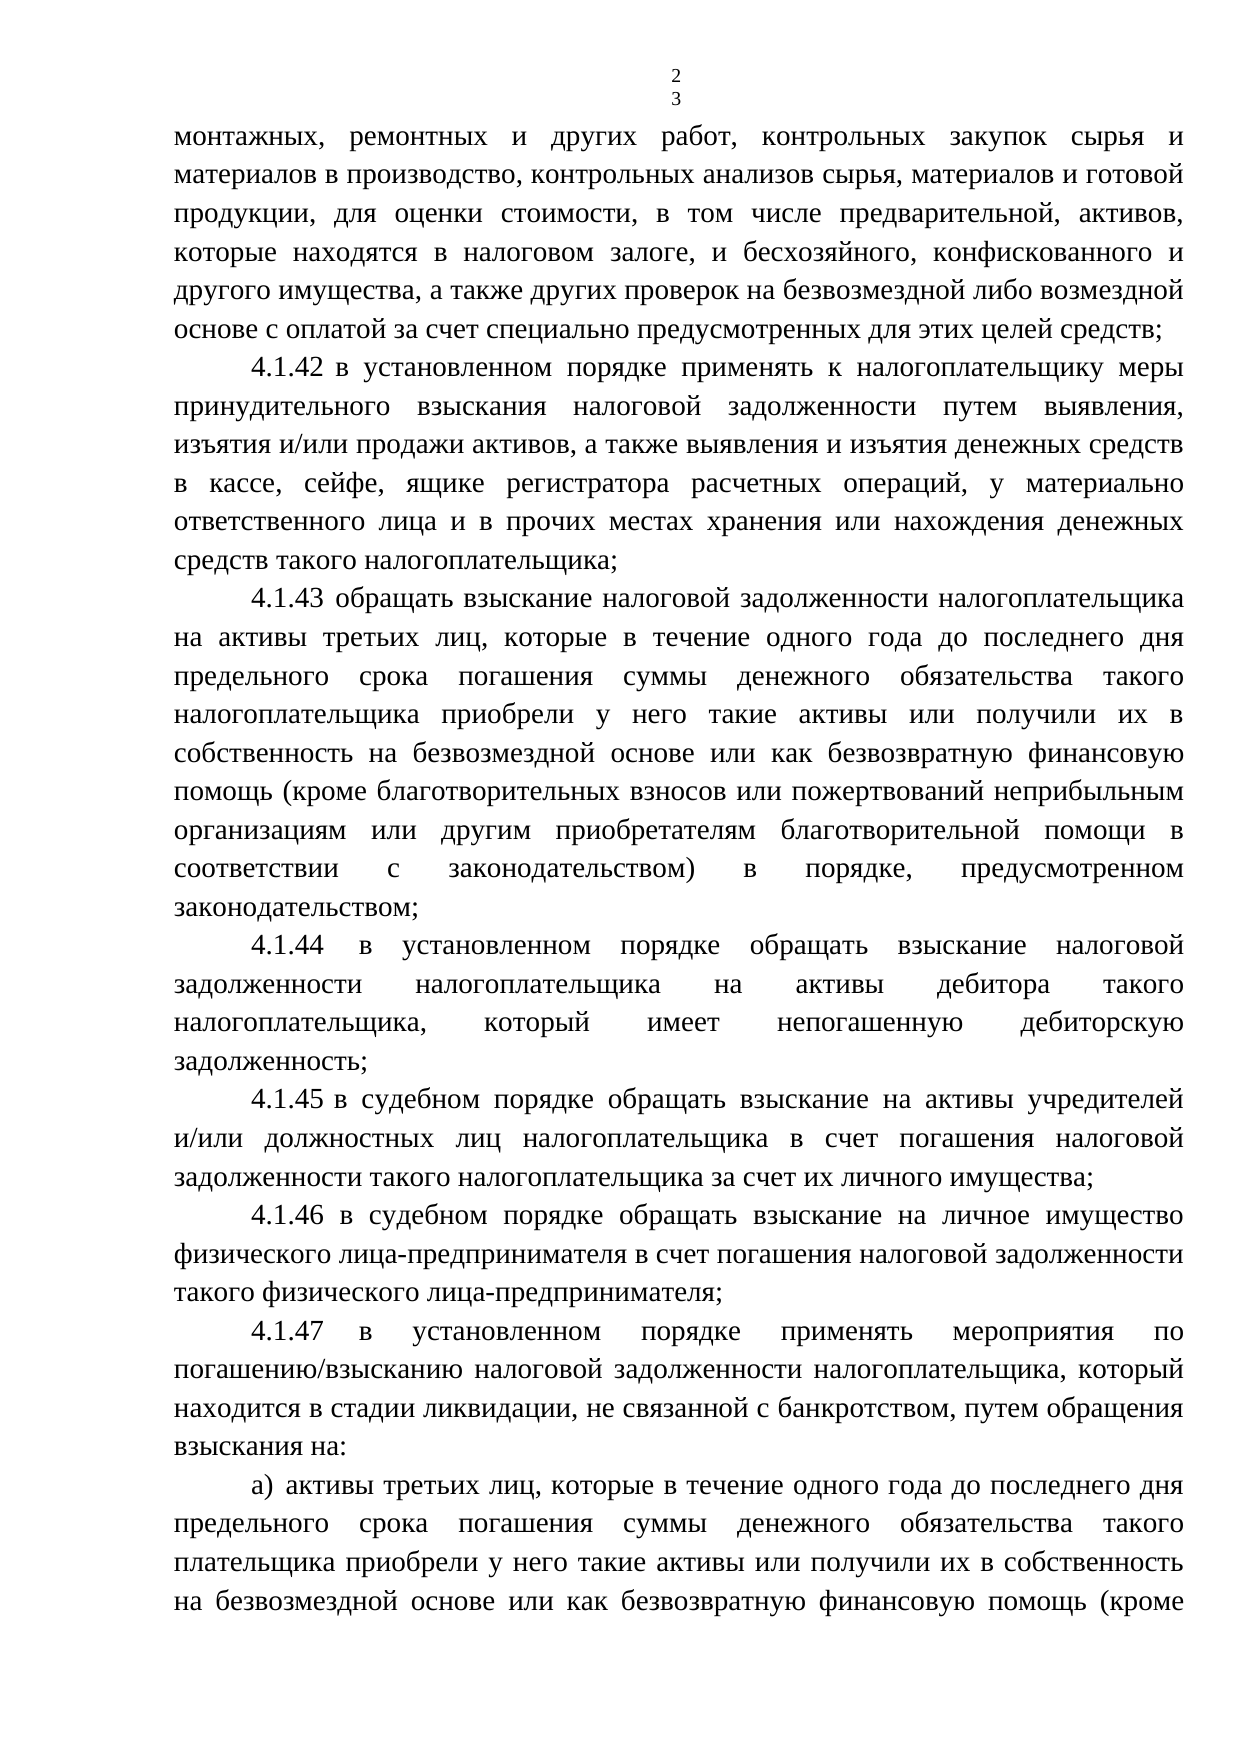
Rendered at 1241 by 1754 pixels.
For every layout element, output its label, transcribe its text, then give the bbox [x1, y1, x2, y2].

list в судебном порядке обращать взыскание на личное имущество физического лица-предпринимателя в счет погашения налоговой задолженности такого физического лица-предпринимателя; [174, 1197, 1185, 1308]
list в установленном порядке обращать взыскание налоговой задолженности налогоплательщика на активы дебитора такого налогоплательщика, который имеет непогашенную дебиторскую задолженность; [174, 927, 1185, 1077]
list в судебном порядке обращать взыскание на активы учредителей и/или должностных лиц налогоплательщика в счет погашения налоговой задолженности такого налогоплательщика за счет их личного имущества; [174, 1082, 1185, 1192]
list в установленном порядке применять к налогоплательщику меры принудительного взыскания налоговой задолженности путем выявления, изъятия и/или продажи активов, а также выявления и изъятия денежных средств в кассе, сейфе, ящике регистратора расчетных операций, у материально ответственного лица и в прочих местах хранения или нахождения денежных средств такого налогоплательщика; [174, 349, 1185, 576]
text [174, 1467, 1185, 1616]
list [174, 118, 1185, 344]
list в установленном порядке применять мероприятия по погашению/взысканию налоговой задолженности налогоплательщика, который находится в стадии ликвидации, не связанной с банкротством, путем обращения взыскания на: [174, 1313, 1185, 1462]
list обращать взыскание налоговой задолженности налогоплательщика на активы третьих лиц, которые в течение одного года до последнего дня предельного срока погашения суммы денежного обязательства такого налогоплательщика приобрели у него такие активы или получили их в собственность на безвозмездной основе или как безвозвратную финансовую помощь (кроме благотворительных взносов или пожертвований неприбыльным организациям или другим приобретателям благотворительной помощи в соответствии с законодательством) в порядке, предусмотренном законодательством; [174, 581, 1185, 922]
